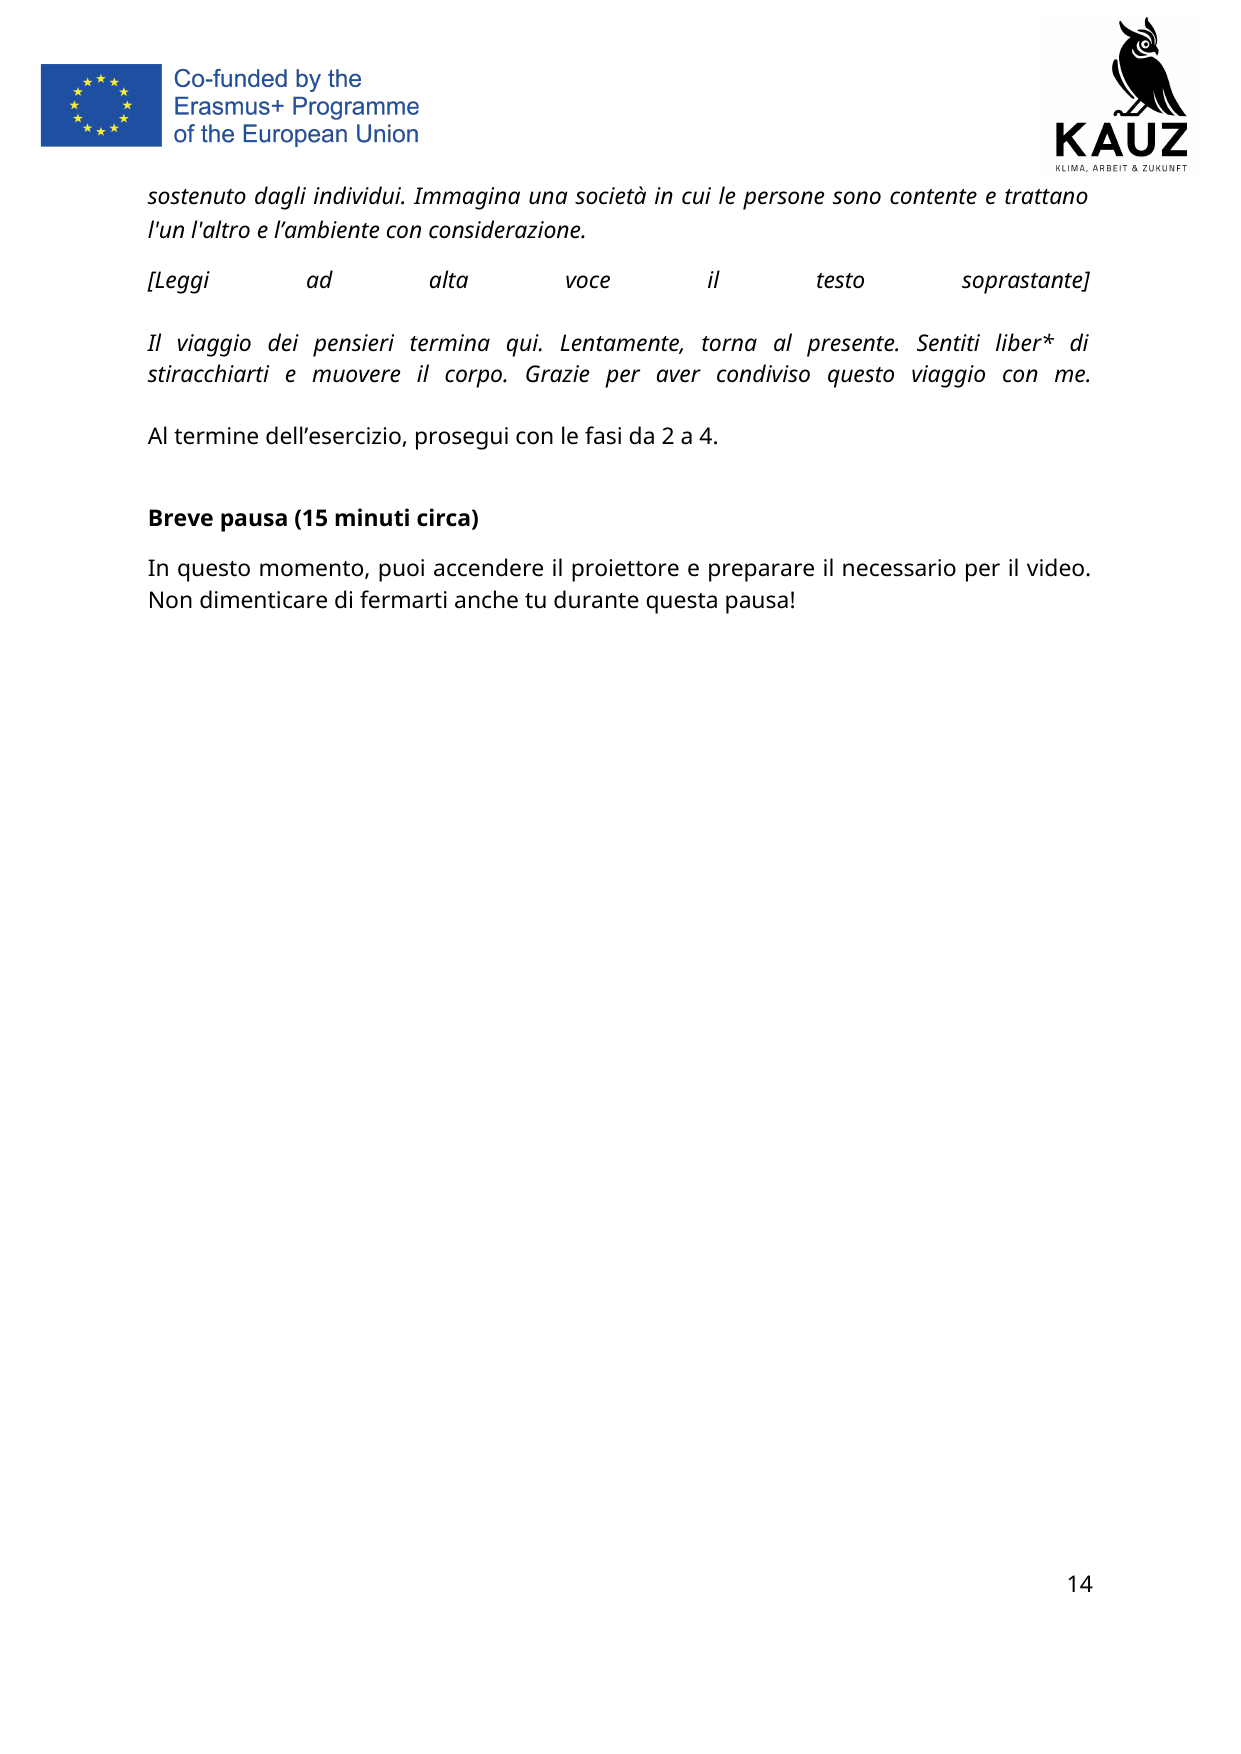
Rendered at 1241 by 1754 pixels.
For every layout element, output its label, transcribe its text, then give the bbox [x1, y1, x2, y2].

text [Leggi ad alta voce il testo soprastante] Il viaggio dei pensieri termina qui. Lentamente, torna al presente. Sentiti liber* di stiracchiarti e muovere il corpo. Grazie per aver condiviso questo viaggio con me. [148, 264, 1093, 420]
text In questo momento, puoi accendere il proiettore e preparare il necessario per il video. Non dimenticare di fermarti anche tu durante questa pausa! [148, 552, 1093, 615]
text Al termine dell’esercizio, prosegui con le fasi da 2 a 4. [148, 420, 1093, 452]
text Breve pausa (15 minuti circa) [148, 502, 1093, 533]
picture [1038, 11, 1205, 178]
picture [40, 64, 419, 147]
